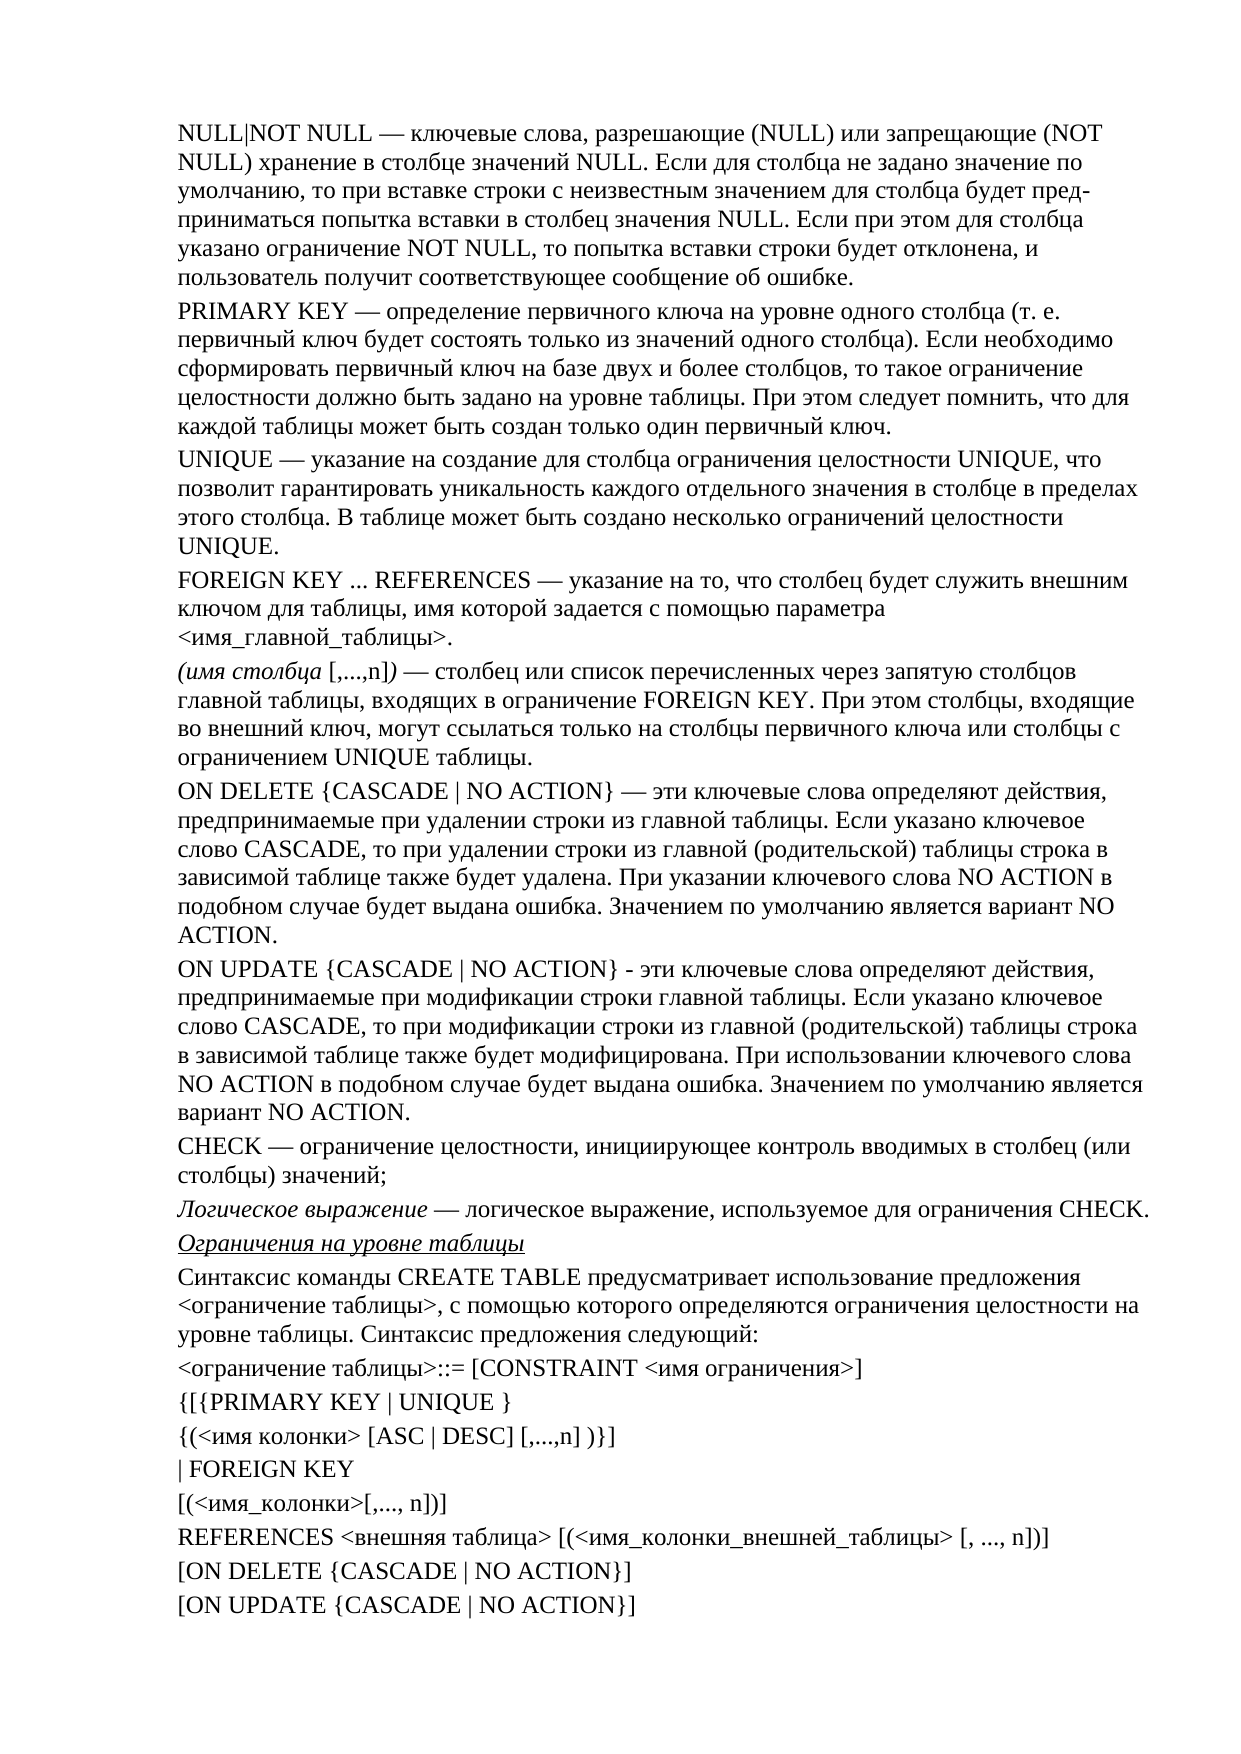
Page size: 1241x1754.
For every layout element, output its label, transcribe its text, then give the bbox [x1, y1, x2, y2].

text CHECK — ограничение целостности, инициирующее контроль вводимых в столбец (или столбцы) значений; [177, 1131, 1152, 1189]
text <ограничение таблицы>::= [CONSTRAINT <имя ограничения>] [177, 1353, 1152, 1382]
text FOREIGN KEY ... REFERENCES — указание на то, что столбец будет служить внешним ключом для таблицы, имя которой задается с помощью параметра <имя_главной_таблицы>. [177, 565, 1152, 651]
text [(<имя_колонки>[,..., n])] [177, 1488, 1152, 1517]
text Ограничения на уровне таблицы [177, 1228, 1152, 1257]
text [ON UPDATE {CASCADE | NO ACTION}] [177, 1590, 1152, 1619]
text Логическое выражение — логическое выражение, используемое для ограничения CHECK. [177, 1194, 1152, 1223]
text [ON DELETE {CASCADE | NO ACTION}] [177, 1556, 1152, 1585]
text REFERENCES <внешняя таблица> [(<имя_колонки_внешней_таблицы> [, ..., n])] [177, 1522, 1152, 1551]
text NULL|NOT NULL — ключевые слова, разрешающие (NULL) или запрещающие (NOT NULL) хранение в столбце значений NULL. Если для столбца не задано значение по умолчанию, то при вставке строки с неизвестным значением для столбца будет предприниматься попытка вставки в столбец значения NULL. Если при этом для столбца указано ограничение NOT NULL, то попытка вставки строки будет отклонена, и пользователь получит соответствующее сообщение об ошибке. [177, 118, 1152, 291]
text ON UPDATE {CASCADE | NO ACTION} - эти ключевые слова определяют действия, предпринимаемые при модификации строки главной таблицы. Если указано ключевое слово CASCADE, то при модификации строки из главной (родительской) таблицы строка в зависимой таблице также будет модифицирована. При использовании ключевого слова NO ACTION в подобном случае будет выдана ошибка. Значением по умолчанию является вариант NO ACTION. [177, 954, 1152, 1126]
text PRIMARY KEY — определение первичного ключа на уровне одного столбца (т. е. первичный ключ будет состоять только из значений одного столбца). Если необходимо сформировать первичный ключ на базе двух и более столбцов, то такое ограничение целостности должно быть задано на уровне таблицы. При этом следует помнить, что для каждой таблицы может быть создан только один первичный ключ. [177, 296, 1152, 439]
text | FOREIGN KEY [177, 1454, 1152, 1483]
text {(<имя колонки> [ASC | DESC] [,...,n] )}] [177, 1421, 1152, 1449]
text Синтаксис команды CREATE TABLE предусматривает использование предложения <ограничение таблицы>, с помощью которого определяются ограничения целостности на уровне таблицы. Синтаксис предложения следующий: [177, 1262, 1152, 1348]
text {[{PRIMARY KEY | UNIQUE } [177, 1387, 1152, 1416]
text ON DELETE {CASCADE | NO ACTION} — эти ключевые слова определяют действия, предпринимаемые при удалении строки из главной таблицы. Если указано ключевое слово CASCADE, то при удалении строки из главной (родительской) таблицы строка в зависимой таблице также будет удалена. При указании ключевого слова NO ACTION в подобном случае будет выдана ошибка. Значением по умолчанию является вариант NO ACTION. [177, 776, 1152, 949]
text (имя столбца [,...,n]) — столбец или список перечисленных через запятую столбцов главной таблицы, входящих в ограничение FOREIGN KEY. При этом столбцы, входящие во внешний ключ, могут ссылаться только на столбцы первичного ключа или столбцы с ограничением UNIQUE таблицы. [177, 656, 1152, 771]
text UNIQUE — указание на создание для столбца ограничения целостности UNIQUE, что позволит гарантировать уникальность каждого отдельного значения в столбце в пределах этого столбца. В таблице может быть создано несколько ограничений целостности UNIQUE. [177, 444, 1152, 559]
